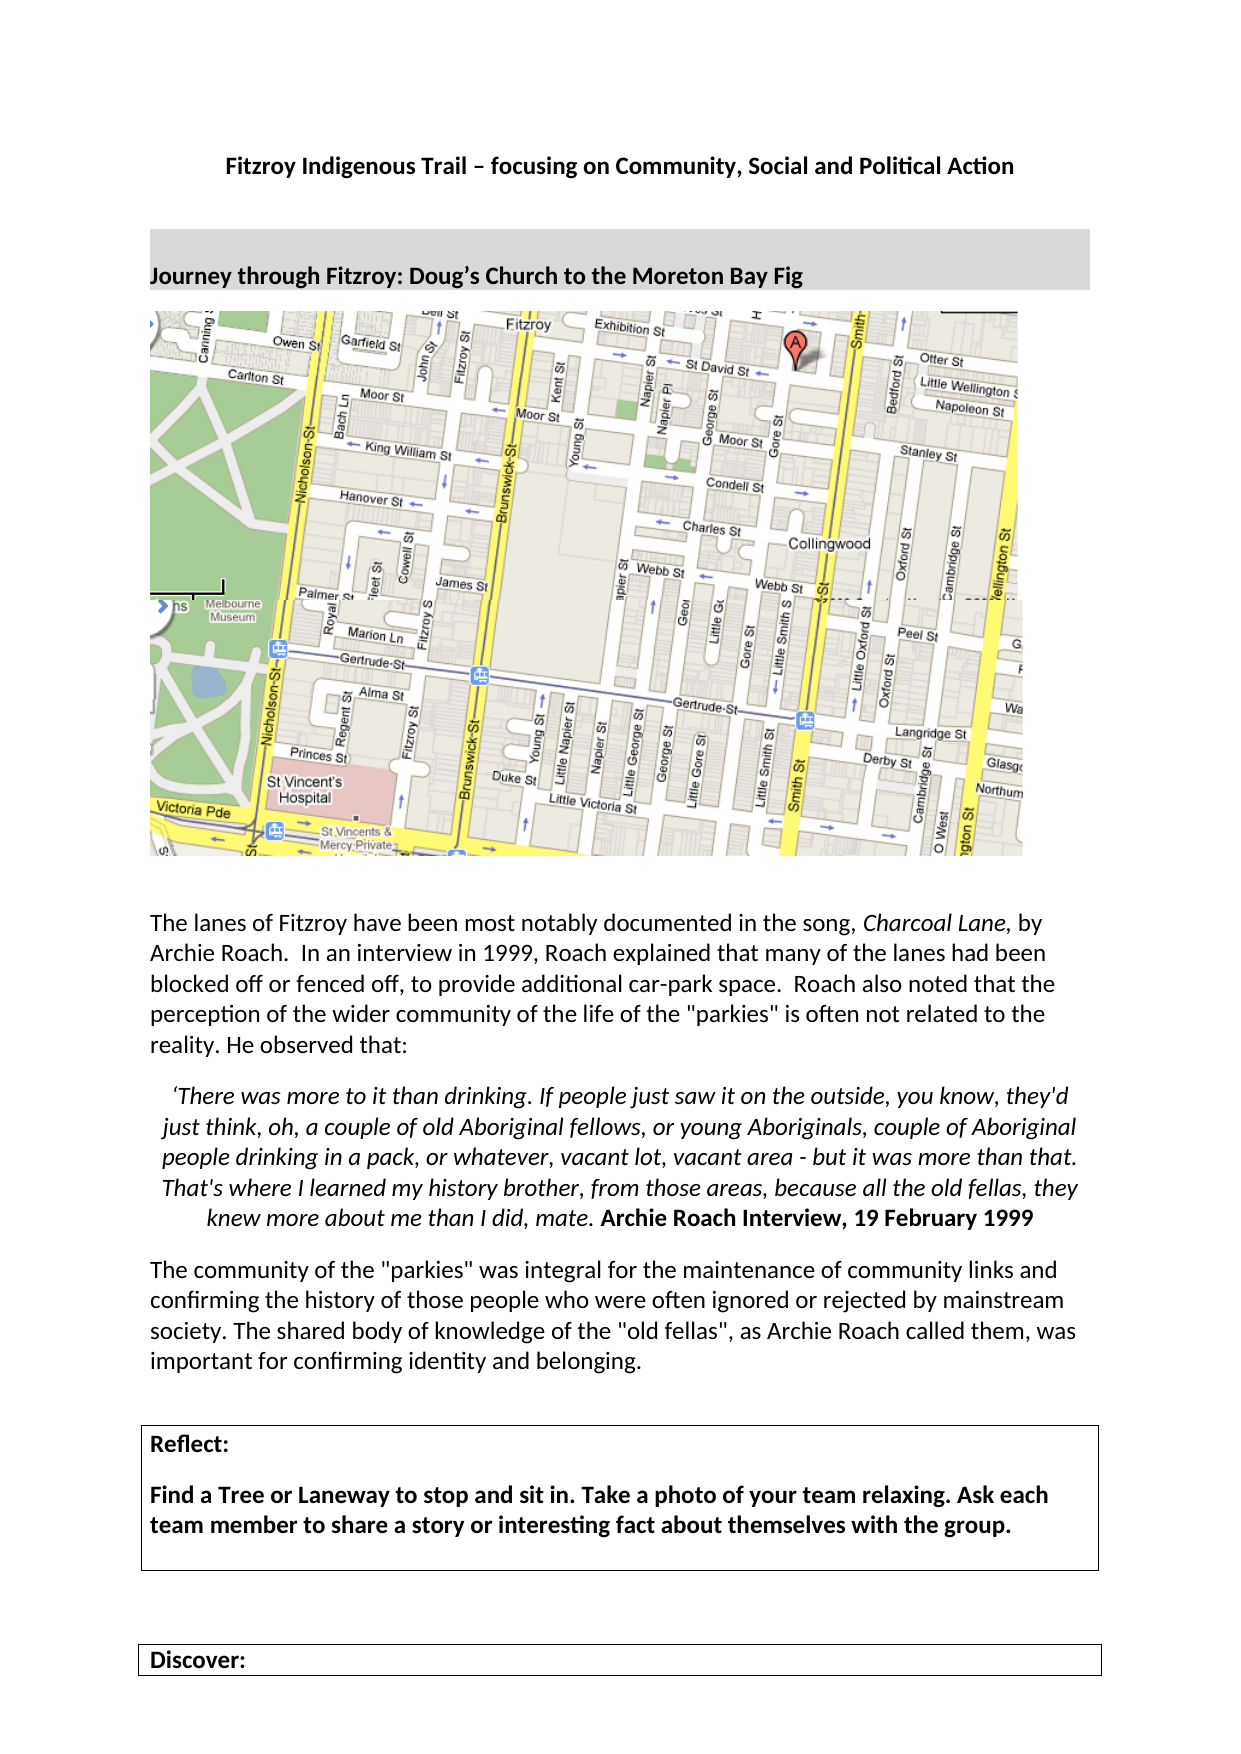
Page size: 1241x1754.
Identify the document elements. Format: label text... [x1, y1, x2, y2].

text ‘There was more to it than drinking. If people just saw it on the outside, you know, they'd just think, oh, a couple of old Aboriginal fellows, or young Aboriginals, couple of Aboriginal people drinking in a pack, or whatever, vacant lot, vacant area - but it was more than that. That's where I learned my history brother, from those areas, because all the old fellas, they knew more about me than I did, mate. Archie Roach Interview, 19 February 1999 [150, 1080, 1090, 1233]
text The community of the "parkies" was integral for the maintenance of community links and confirming the history of those people who were often ignored or rejected by mainstream society. The shared body of knowledge of the "old fellas", as Archie Roach called them, was important for confirming identity and belonging. [150, 1254, 1090, 1404]
picture [150, 311, 1023, 856]
text Journey through Fitzroy: Doug’s Church to the Moreton Bay Fig [150, 229, 1090, 290]
text Reflect: [142, 1426, 1098, 1458]
text Find a Tree or Laneway to stop and sit in. Take a photo of your team relaxing. Ask each team member to share a story or interesting fact about themselves with the group. [142, 1476, 1098, 1570]
text Fitzroy Indigenous Trail – focusing on Community, Social and Political Action [150, 150, 1090, 208]
text The lanes of Fitzroy have been most notably documented in the song, Charcoal Lane, by Archie Roach. In an interview in 1999, Roach explained that many of the lanes had been blocked off or fenced off, to provide additional car-park space. Roach also noted that the perception of the wider community of the life of the "parkies" is often not related to the reality. He observed that: [150, 876, 1090, 1059]
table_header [139, 1645, 1101, 1675]
